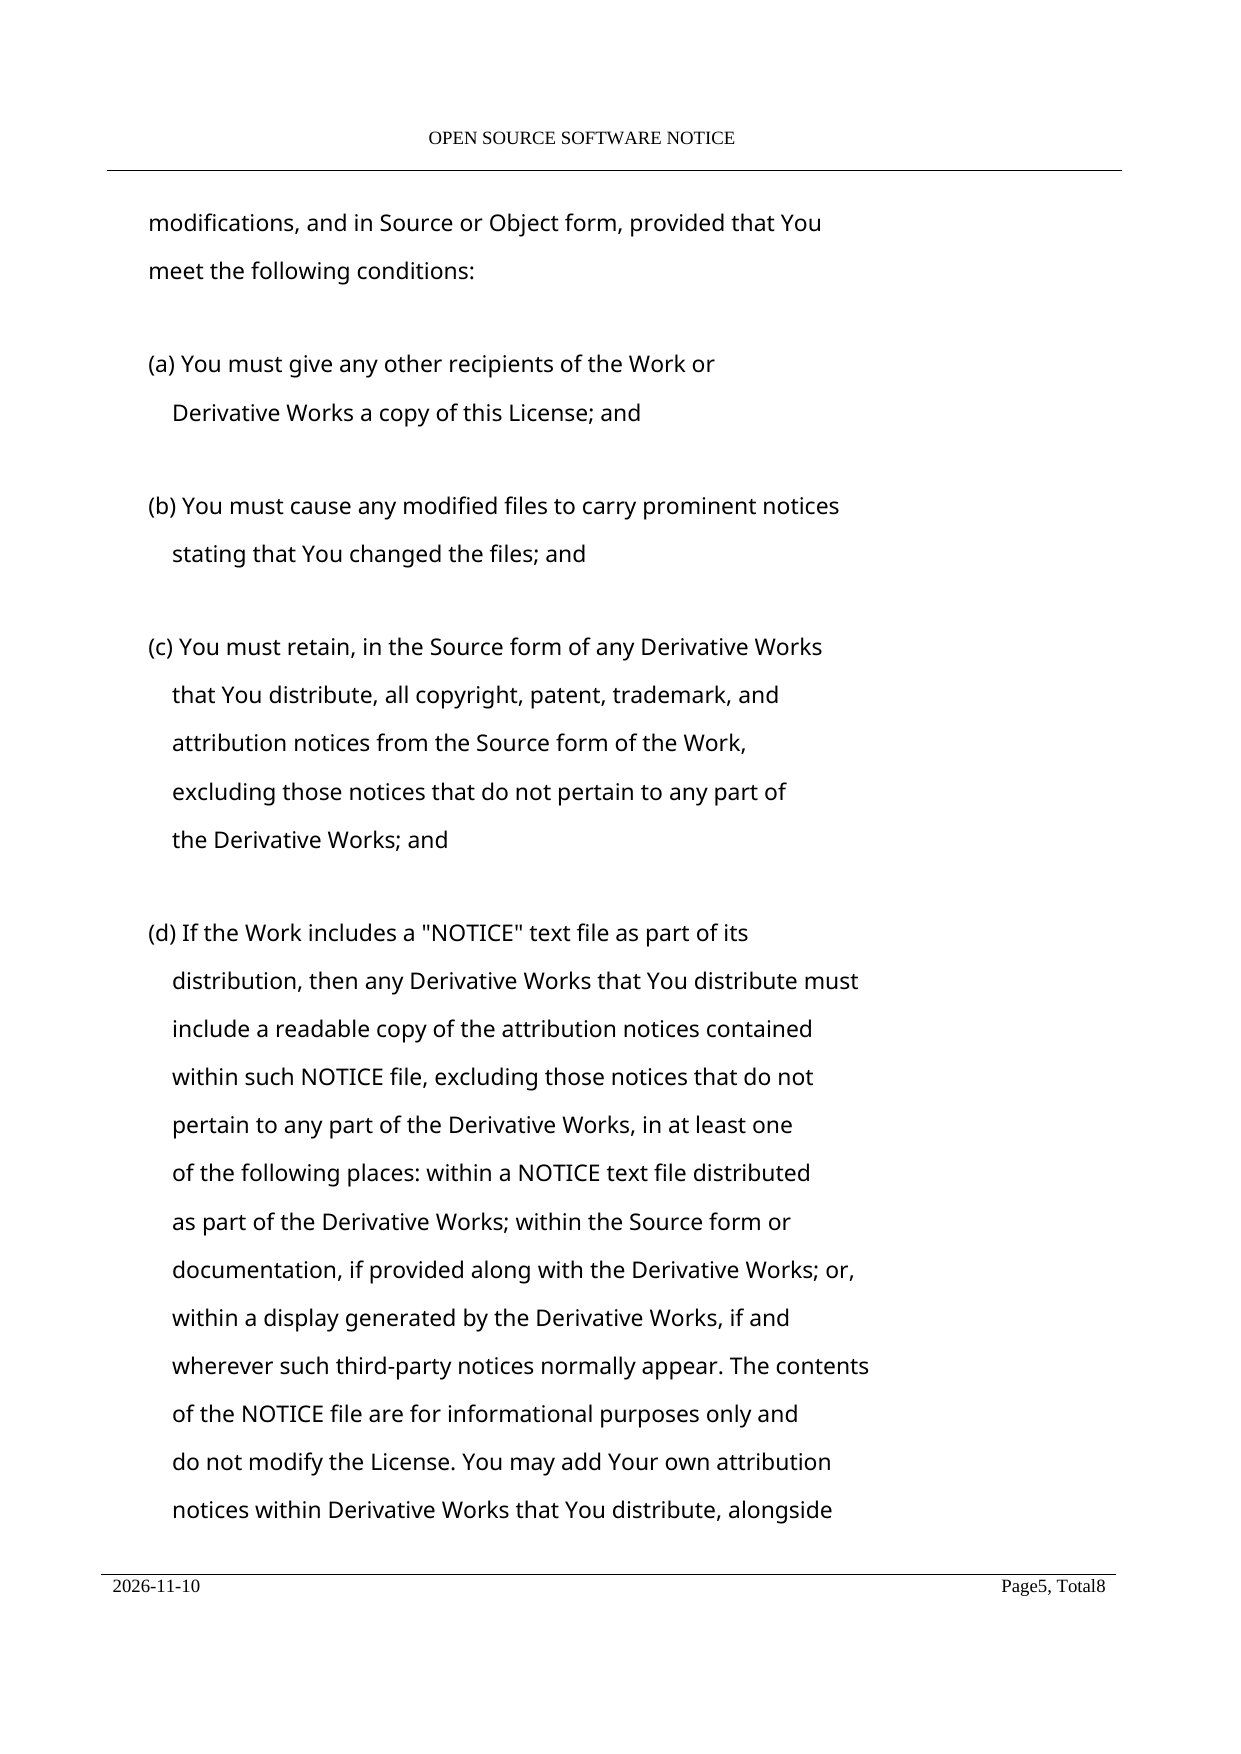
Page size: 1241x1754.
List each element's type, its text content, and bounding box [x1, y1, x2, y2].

text Derivative Works a copy of this License; and [112, 396, 1128, 428]
text of the following places: within a NOTICE text file distributed [112, 1157, 1128, 1189]
text include a readable copy of the attribution notices contained [112, 1012, 1128, 1045]
text of the NOTICE file are for informational purposes only and [112, 1397, 1128, 1430]
text stating that You changed the files; and [112, 537, 1128, 570]
text pertain to any part of the Derivative Works, in at least one [112, 1109, 1128, 1141]
text distribution, then any Derivative Works that You distribute must [112, 964, 1128, 997]
text within a display generated by the Derivative Works, if and [112, 1301, 1128, 1334]
text documentation, if provided along with the Derivative Works; or, [112, 1253, 1128, 1286]
text within such NOTICE file, excluding those notices that do not [112, 1061, 1128, 1093]
text as part of the Derivative Works; within the Source form or [112, 1205, 1128, 1237]
text attribution notices from the Source form of the Work, [112, 727, 1128, 759]
text (a) You must give any other recipients of the Work or [112, 348, 1128, 380]
text the Derivative Works; and [112, 823, 1128, 855]
text do not modify the License. You may add Your own attribution [112, 1446, 1128, 1478]
text (d) If the Work includes a "NOTICE" text file as part of its [112, 916, 1128, 949]
text (c) You must retain, in the Source form of any Derivative Works [112, 630, 1128, 663]
text that You distribute, all copyright, patent, trademark, and [112, 678, 1128, 711]
text excluding those notices that do not pertain to any part of [112, 775, 1128, 807]
text meet the following conditions: [112, 254, 1128, 287]
text notices within Derivative Works that You distribute, alongside [112, 1494, 1128, 1526]
text (b) You must cause any modified files to carry prominent notices [112, 489, 1128, 522]
text modifications, and in Source or Object form, provided that You [112, 206, 1128, 239]
text wherever such third-party notices normally appear. The contents [112, 1349, 1128, 1382]
